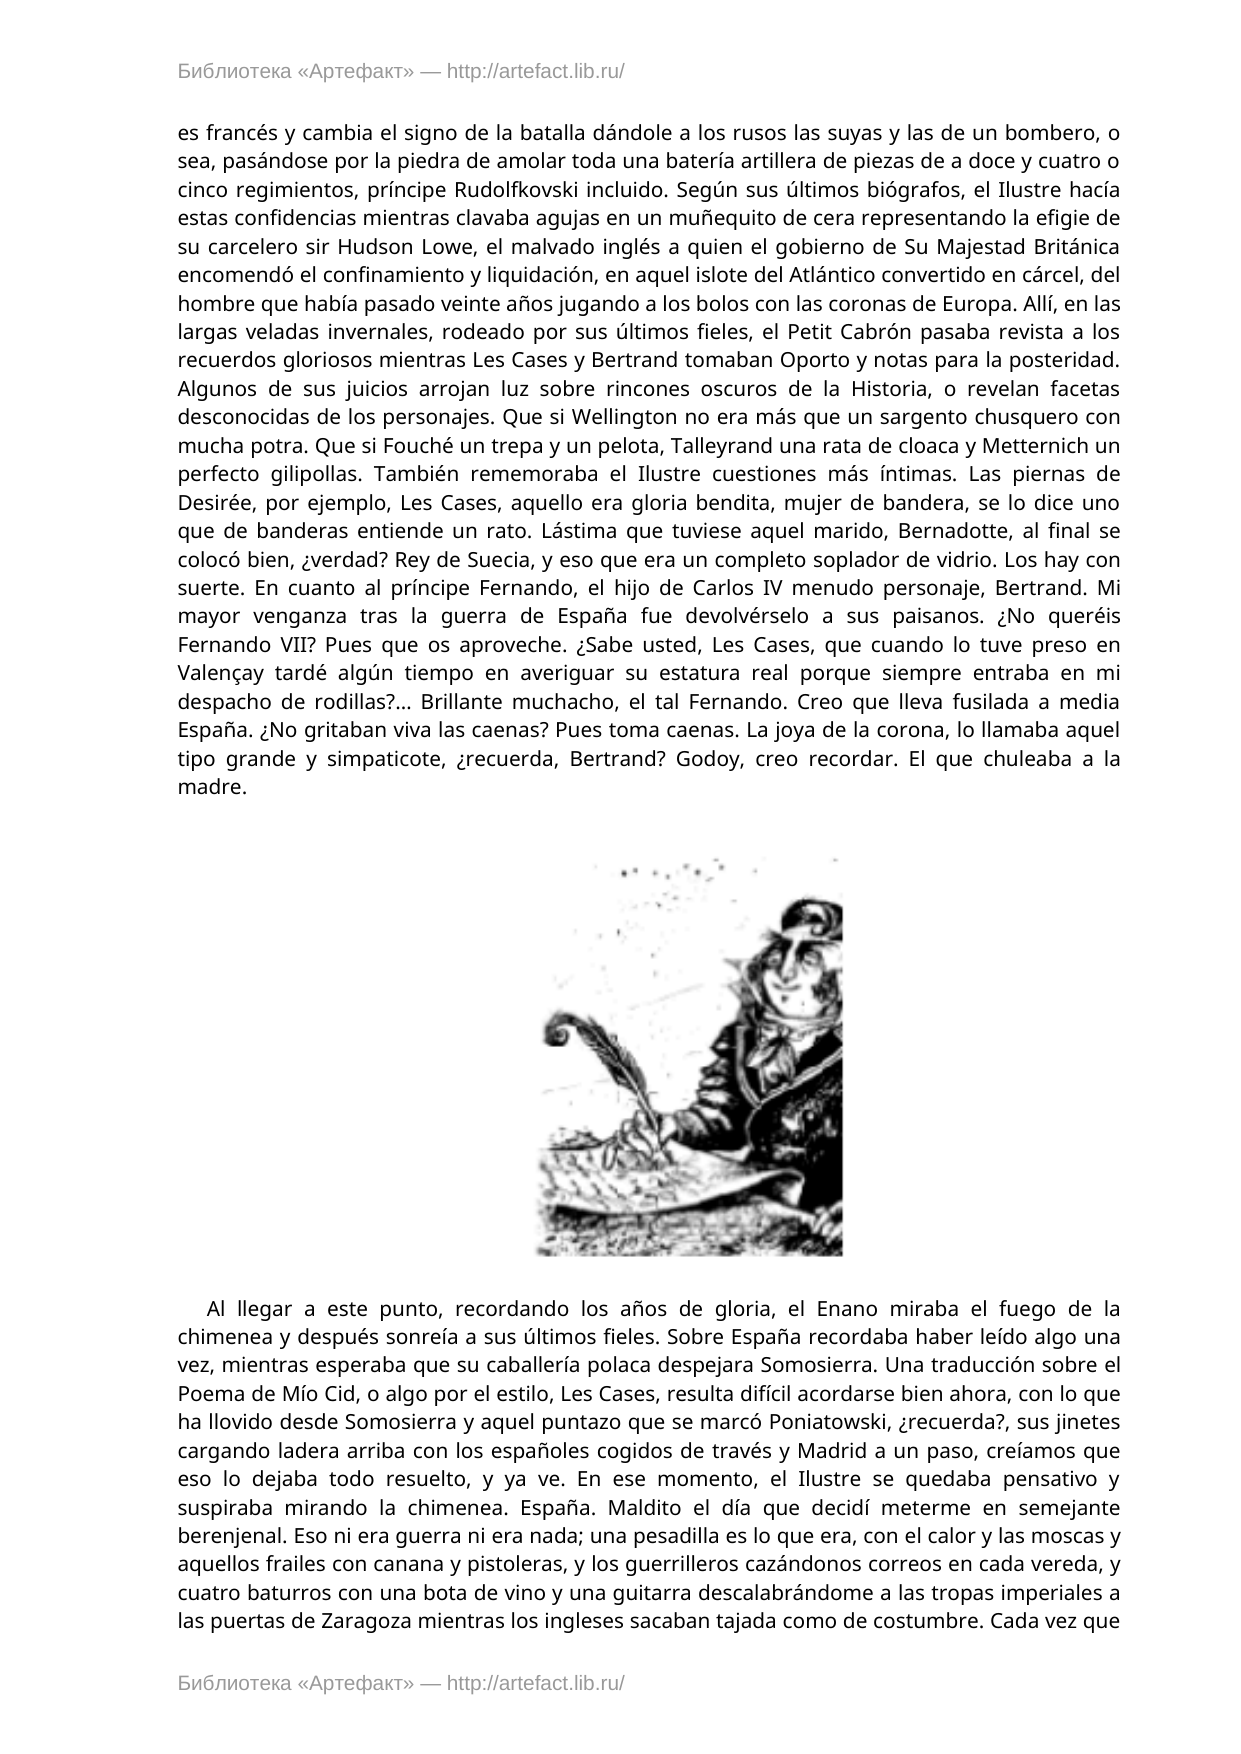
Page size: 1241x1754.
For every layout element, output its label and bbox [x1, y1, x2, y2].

picture [431, 829, 868, 1266]
text [177, 1294, 1122, 1635]
text [177, 118, 1122, 801]
